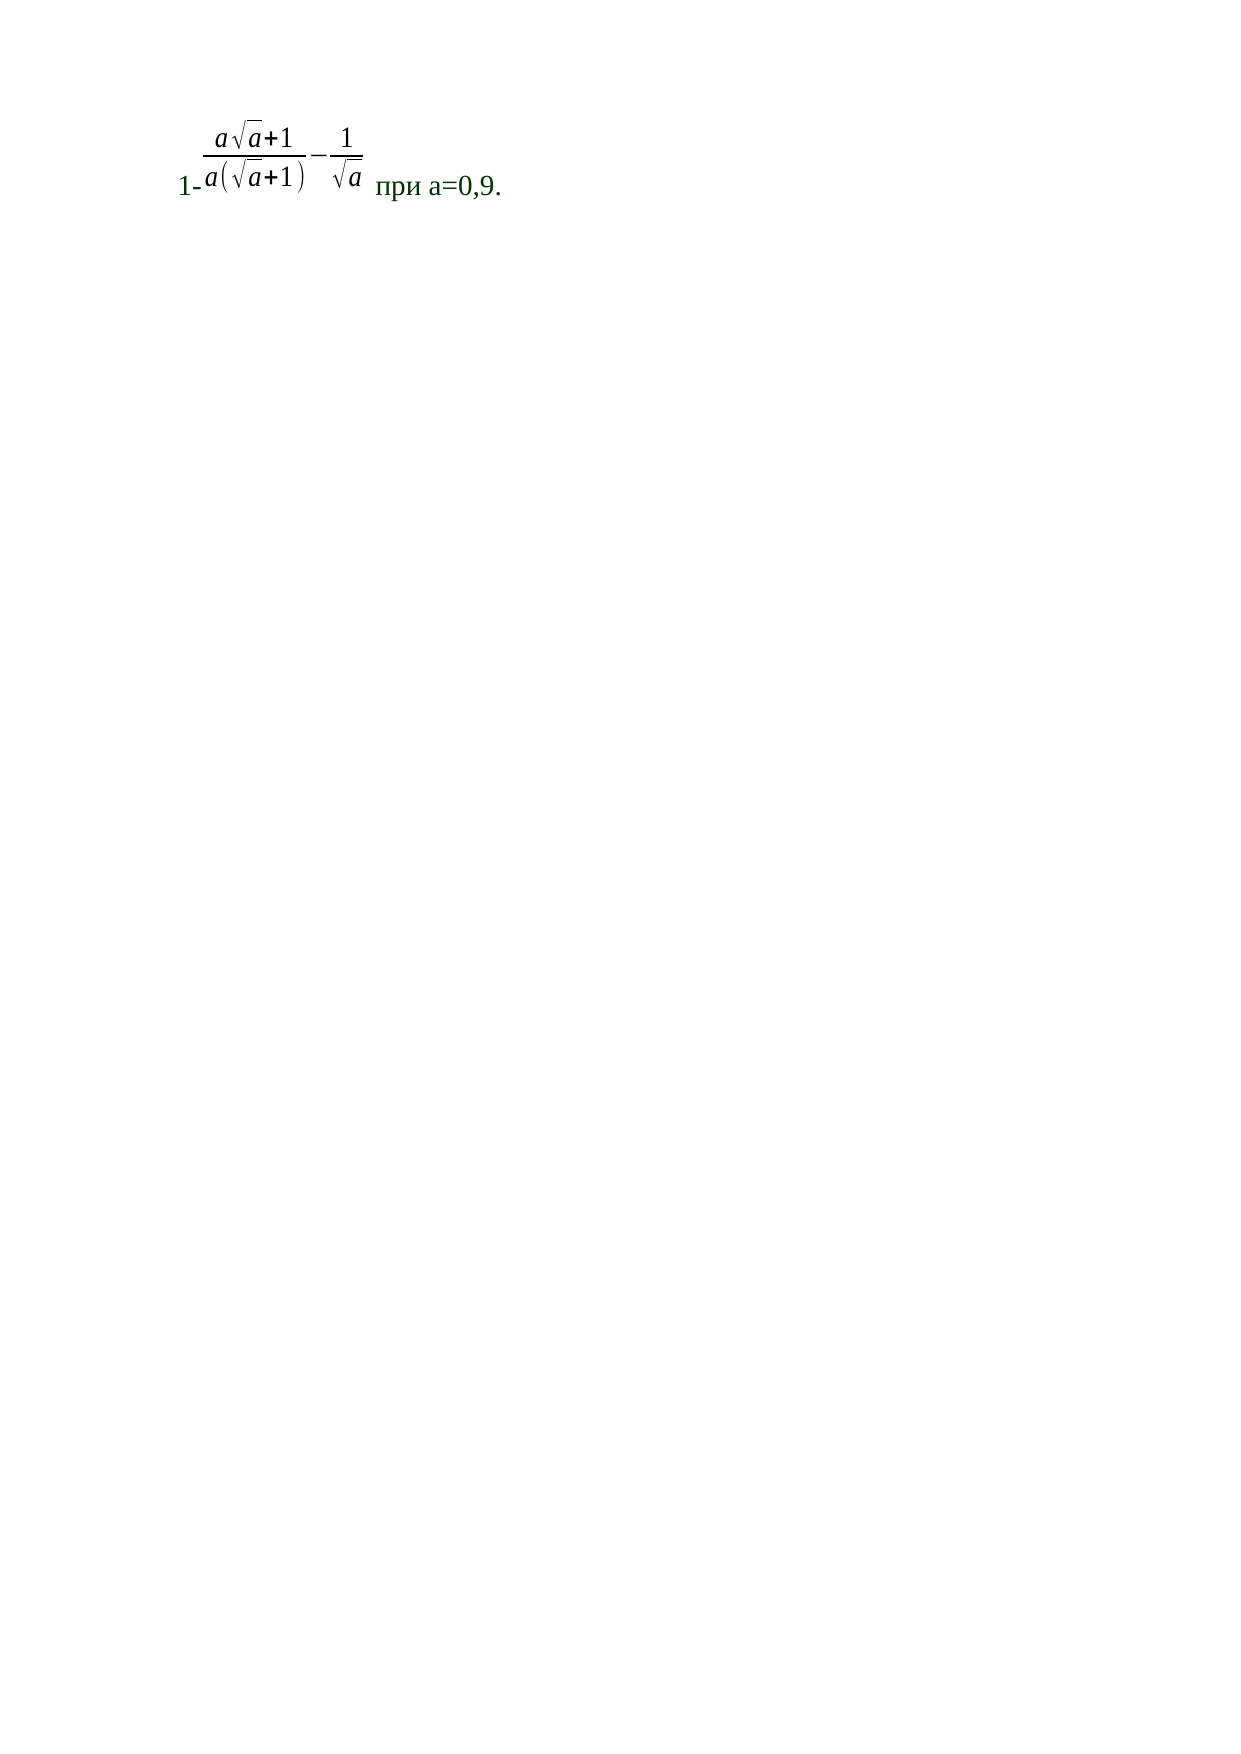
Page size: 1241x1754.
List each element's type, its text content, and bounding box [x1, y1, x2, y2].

text 1- при а=0,9. [177, 118, 1152, 201]
